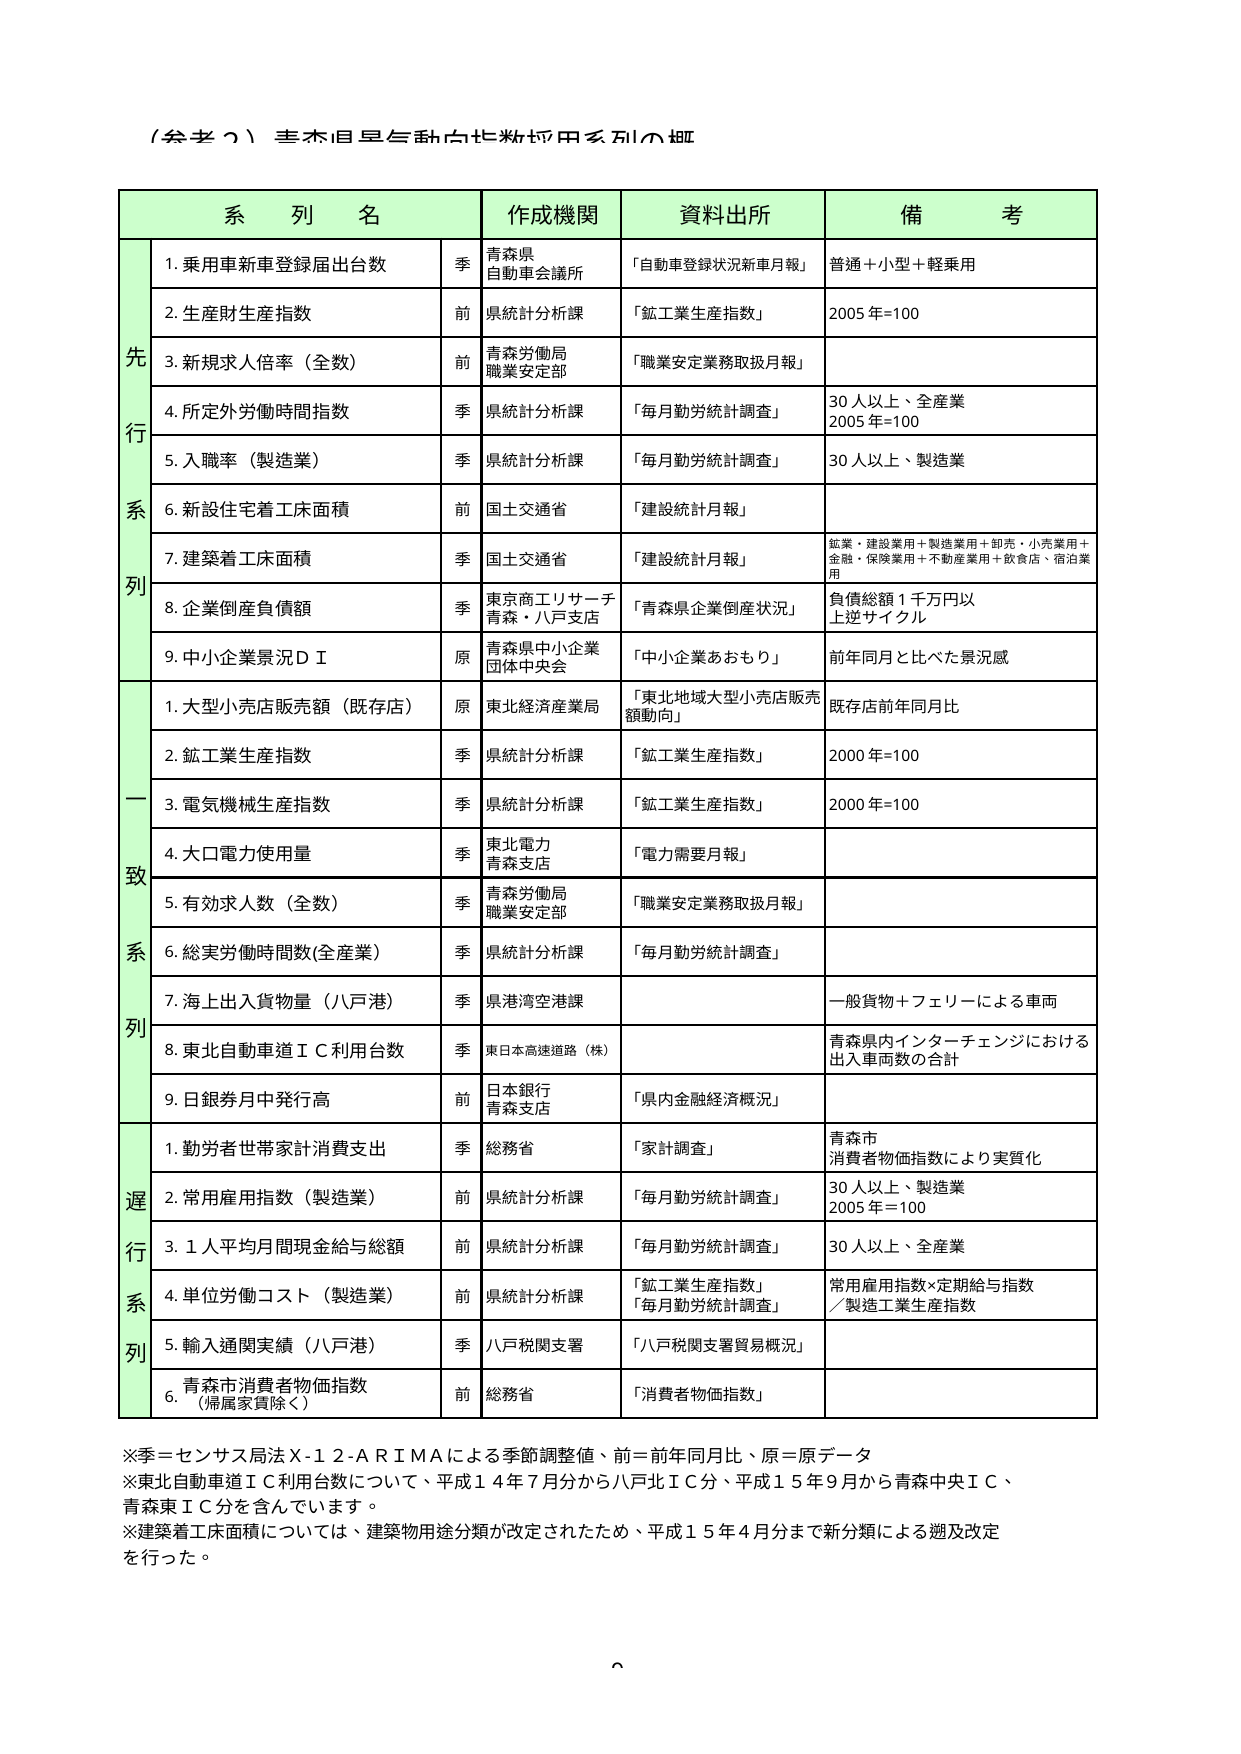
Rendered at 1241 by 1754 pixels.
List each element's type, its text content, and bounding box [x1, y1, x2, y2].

table_cell 2. 常用雇用指数（製造業） [152, 1173, 440, 1220]
table_cell 青森県内インターチェンジにおける出入車両数の合計 [826, 1026, 1096, 1073]
table_cell 季 [442, 534, 480, 582]
table_cell 「職業安定業務取扱月報」 [622, 879, 824, 926]
table_cell 「自動車登録状況新車月報」 [622, 240, 824, 287]
table_cell 総務省 [483, 1124, 620, 1171]
table_cell 一致系列 [120, 682, 150, 1122]
table_cell 「消費者物価指数」 [622, 1370, 824, 1417]
table_cell 3. 新規求人倍率（全数） [152, 338, 440, 385]
table_cell 5. 有効求人数（全数） [152, 879, 440, 926]
table_cell 「建設統計月報」 [622, 534, 824, 582]
table_cell 原 [442, 682, 480, 729]
table_cell 常用雇用指数×定期給与指数 ／製造工業生産指数 [826, 1271, 1096, 1318]
table_cell 8. 東北自動車道ＩＣ利用台数 [152, 1026, 440, 1073]
table_cell 青森県中小企業団体中央会 [483, 633, 620, 680]
table_cell 6. 新設住宅着工床面積 [152, 485, 440, 532]
table_cell 「鉱工業生産指数」 [622, 289, 824, 336]
table_cell 県統計分析課 [483, 387, 620, 434]
table_cell [826, 928, 1096, 975]
table_cell 前 [442, 289, 480, 336]
table_cell 県港湾空港課 [483, 977, 620, 1024]
table_cell 季 [442, 879, 480, 926]
table_header 備 考 [826, 191, 1096, 238]
table_cell 八戸税関支署 [483, 1321, 620, 1368]
table_cell 6. 総実労働時間数(全産業） [152, 928, 440, 975]
table_cell 2005年=100 [826, 289, 1096, 336]
table_cell 4. 所定外労働時間指数 [152, 387, 440, 434]
table_cell 青森県 自動車会議所 [483, 240, 620, 287]
table_cell 9. 日銀券月中発行高 [152, 1075, 440, 1122]
table_cell [826, 1370, 1096, 1417]
table_cell 4. 単位労働コスト（製造業） [152, 1271, 440, 1318]
table_cell 季 [442, 829, 480, 876]
table_cell 「県内金融経済概況」 [622, 1075, 824, 1122]
text ※建築着工床面積については、建築物用途分類が改定されたため、平成１５年４月分まで新分類による遡及改定 を行った。 [122, 1520, 1048, 1569]
table_cell [826, 485, 1096, 532]
table_cell 「職業安定業務取扱月報」 [622, 338, 824, 385]
table_cell 総務省 [483, 1370, 620, 1417]
table_cell 2. 生産財生産指数 [152, 289, 440, 336]
table_cell 2000年=100 [826, 731, 1096, 778]
table_cell 前 [442, 1370, 480, 1417]
table_cell 9. 中小企業景況ＤＩ [152, 633, 440, 680]
table_cell 県統計分析課 [483, 928, 620, 975]
table_cell 「東北地域大型小売店販売額動向」 [622, 682, 824, 729]
table_cell 「中小企業あおもり」 [622, 633, 824, 680]
table_cell 30人以上、製造業 2005年＝100 [826, 1173, 1096, 1220]
table_cell 前 [442, 1271, 480, 1318]
table_cell 前 [442, 1173, 480, 1220]
table_cell 一般貨物＋フェリーによる車両 [826, 977, 1096, 1024]
table_cell 季 [442, 387, 480, 434]
table_cell 前 [442, 1222, 480, 1269]
table_cell 2000年=100 [826, 780, 1096, 827]
table_cell 県統計分析課 [483, 780, 620, 827]
table_cell 国土交通省 [483, 534, 620, 582]
table_cell 東京商工リサーチ青森・八戸支店 [483, 584, 620, 631]
table_cell 30人以上、全産業 [826, 1222, 1096, 1269]
table_cell 6. 青森市消費者物価指数 （帰属家賃除く） [152, 1370, 440, 1417]
table_cell 8. 企業倒産負債額 [152, 584, 440, 631]
table_cell 季 [442, 1124, 480, 1171]
table_cell [622, 1026, 824, 1073]
table_cell 県統計分析課 [483, 1271, 620, 1318]
table_cell 7. 建築着工床面積 [152, 534, 440, 582]
table_cell 「鉱工業生産指数」 [622, 731, 824, 778]
table_cell 国土交通省 [483, 485, 620, 532]
table_cell 季 [442, 436, 480, 483]
table_cell 前 [442, 338, 480, 385]
table_cell 県統計分析課 [483, 289, 620, 336]
table_cell 2. 鉱工業生産指数 [152, 731, 440, 778]
text ※季＝センサス局法Ｘ-１２-ＡＲＩＭＡによる季節調整値、前＝前年同月比、原＝原データ [122, 1444, 1142, 1468]
table_cell 原 [442, 633, 480, 680]
table_header 作成機関 [483, 191, 620, 238]
table_cell 「鉱工業生産指数」 「毎月勤労統計調査」 [622, 1271, 824, 1318]
table_header 系 列 名 [120, 191, 480, 238]
table_cell 負債総額1千万円以上逆サイクル [826, 584, 1096, 631]
table_cell 3. １人平均月間現金給与総額 [152, 1222, 440, 1269]
table_cell 前年同月と比べた景況感 [826, 633, 1096, 680]
table_cell [826, 1075, 1096, 1122]
table_cell 「毎月勤労統計調査」 [622, 436, 824, 483]
table_cell [826, 829, 1096, 876]
table_cell 1. 大型小売店販売額（既存店） [152, 682, 440, 729]
table_cell [622, 977, 824, 1024]
table_cell 4. 大口電力使用量 [152, 829, 440, 876]
table_cell 1. 勤労者世帯家計消費支出 [152, 1124, 440, 1171]
table_cell 「青森県企業倒産状況」 [622, 584, 824, 631]
table_cell 前 [442, 485, 480, 532]
table_header 資料出所 [622, 191, 824, 238]
table_cell 県統計分析課 [483, 1222, 620, 1269]
table_cell 30人以上、全産業 2005年=100 [826, 387, 1096, 434]
table_cell 季 [442, 977, 480, 1024]
table_cell [826, 1321, 1096, 1368]
table_cell 東北電力青森支店 [483, 829, 620, 876]
table_cell 季 [442, 1321, 480, 1368]
table_cell 季 [442, 1026, 480, 1073]
table_cell 「家計調査」 [622, 1124, 824, 1171]
table_cell 青森市 消費者物価指数により実質化 [826, 1124, 1096, 1171]
table_cell 鉱業・建設業用＋製造業用＋卸売・小売業用＋ 金融・保険業用＋不動産業用＋飲食店、宿泊業用 [826, 534, 1096, 582]
table_cell 「電力需要月報」 [622, 829, 824, 876]
table_cell 30人以上、製造業 [826, 436, 1096, 483]
table_cell 5. 入職率（製造業） [152, 436, 440, 483]
text ※東北自動車道ＩＣ利用台数について、平成１４年７月分から八戸北ＩＣ分、平成１５年９月から青森中央ＩＣ、 青森東ＩＣ分を含んでいます。 [122, 1469, 1066, 1518]
table_cell 東日本高速道路（株） [483, 1026, 620, 1073]
table_cell 季 [442, 731, 480, 778]
table_cell 日本銀行青森支店 [483, 1075, 620, 1122]
table_cell 「毎月勤労統計調査」 [622, 387, 824, 434]
table_cell 「八戸税関支署貿易概況」 [622, 1321, 824, 1368]
table_cell 7. 海上出入貨物量（八戸港） [152, 977, 440, 1024]
table_cell 東北経済産業局 [483, 682, 620, 729]
table_cell 遅行系列 [120, 1124, 150, 1417]
table_cell 季 [442, 584, 480, 631]
table_cell 普通＋小型＋軽乗用 [826, 240, 1096, 287]
table_cell 県統計分析課 [483, 731, 620, 778]
table_cell 県統計分析課 [483, 436, 620, 483]
table_cell 1. 乗用車新車登録届出台数 [152, 240, 440, 287]
table_cell 「鉱工業生産指数」 [622, 780, 824, 827]
table_cell 先行系列 [120, 240, 150, 680]
table_cell 前 [442, 1075, 480, 1122]
table_cell [826, 338, 1096, 385]
table_cell 「建設統計月報」 [622, 485, 824, 532]
table_cell 季 [442, 780, 480, 827]
table_cell 季 [442, 928, 480, 975]
table_cell 「毎月勤労統計調査」 [622, 1222, 824, 1269]
table_cell 季 [442, 240, 480, 287]
table_cell 3. 電気機械生産指数 [152, 780, 440, 827]
table_cell 「毎月勤労統計調査」 [622, 1173, 824, 1220]
table_cell 既存店前年同月比 [826, 682, 1096, 729]
table_cell 「毎月勤労統計調査」 [622, 928, 824, 975]
table_cell 青森労働局職業安定部 [483, 338, 620, 385]
table_cell 青森労働局職業安定部 [483, 879, 620, 926]
table_cell 5. 輸入通関実績（八戸港） [152, 1321, 440, 1368]
table_cell [826, 879, 1096, 926]
table_cell 県統計分析課 [483, 1173, 620, 1220]
